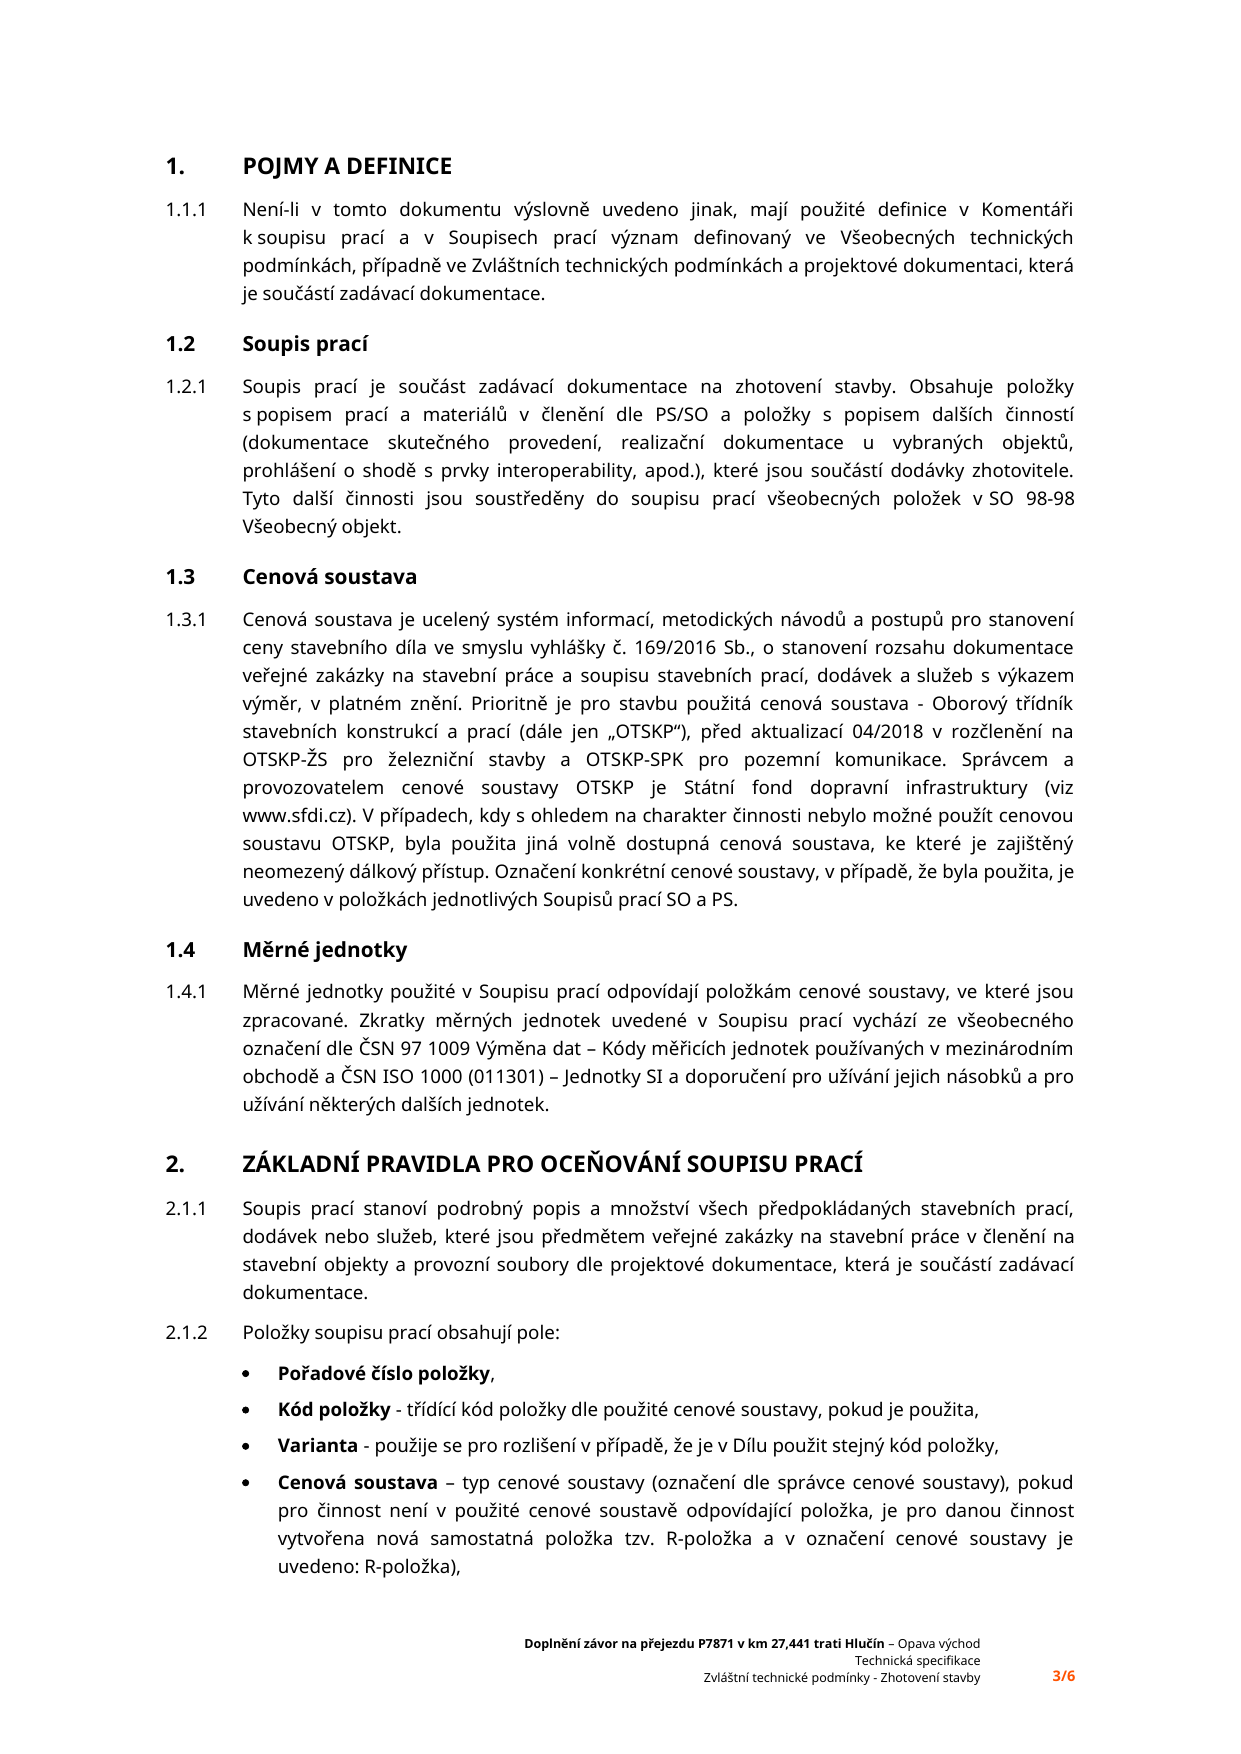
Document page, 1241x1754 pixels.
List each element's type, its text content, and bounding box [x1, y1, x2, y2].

text Varianta - použije se pro rozlišení v případě, že je v Dílu použit stejný kód položky, [242, 1433, 1075, 1458]
text Soupis prací stanoví podrobný popis a množství všech předpokládaných stavebních prací, dodávek nebo služeb, které jsou předmětem veřejné zakázky na stavební práce v členění na stavební objekty a provozní soubory dle projektové dokumentace, která je součástí zadávací dokumentace. [165, 1195, 1075, 1304]
text Pořadové číslo položky, [242, 1360, 1075, 1386]
text Cenová soustava [165, 562, 1075, 591]
text Není-li v tomto dokumentu výslovně uvedeno jinak, mají použité definice v Komentáři k soupisu prací a v Soupisech prací význam definovaný ve Všeobecných technických podmínkách, případně ve Zvláštních technických podmínkách a projektové dokumentaci, která je součástí zadávací dokumentace. [165, 197, 1075, 306]
text Soupis prací je součást zadávací dokumentace na zhotovení stavby. Obsahuje položky s popisem prací a materiálů v členění dle PS/SO a položky s popisem dalších činností (dokumentace skutečného provedení, realizační dokumentace u vybraných objektů, prohlášení o shodě s prvky interoperability, apod.), které jsou součástí dodávky zhotovitele. Tyto další činnosti jsou soustředěny do soupisu prací všeobecných položek v SO 98-98 Všeobecný objekt. [165, 373, 1075, 539]
text POJMY A DEFINICE [165, 150, 1075, 181]
text Soupis prací [165, 329, 1075, 358]
text Položky soupisu prací obsahují pole: [165, 1319, 1075, 1345]
text Kód položky - třídící kód položky dle použité cenové soustavy, pokud je použita, [242, 1396, 1075, 1422]
text Měrné jednotky [165, 935, 1075, 963]
text ZÁKLADNÍ PRAVIDLA PRO OCEŇOVÁNÍ SOUPISU PRACÍ [165, 1148, 1075, 1179]
text Cenová soustava – typ cenové soustavy (označení dle správce cenové soustavy), pokud pro činnost není v použité cenové soustavě odpovídající položka, je pro danou činnost vytvořena nová samostatná položka tzv. R-položka a v označení cenové soustavy je uvedeno: R-položka), [242, 1469, 1075, 1579]
text Měrné jednotky použité v Soupisu prací odpovídají položkám cenové soustavy, ve které jsou zpracované. Zkratky měrných jednotek uvedené v Soupisu prací vychází ze všeobecného označení dle ČSN 97 1009 Výměna dat – Kódy měřicích jednotek používaných v mezinárodním obchodě a ČSN ISO 1000 (011301) – Jednotky SI a doporučení pro užívání jejich násobků a pro užívání některých dalších jednotek. [165, 979, 1075, 1116]
text Cenová soustava je ucelený systém informací, metodických návodů a postupů pro stanovení ceny stavebního díla ve smyslu vyhlášky č. 169/2016 Sb., o stanovení rozsahu dokumentace veřejné zakázky na stavební práce a soupisu stavebních prací, dodávek a služeb s výkazem výměr, v platném znění. Prioritně je pro stavbu použitá cenová soustava - Oborový třídník stavebních konstrukcí a prací (dále jen „OTSKP“), před aktualizací 04/2018 v rozčlenění na OTSKP-ŽS pro železniční stavby a OTSKP-SPK pro pozemní komunikace. Správcem a provozovatelem cenové soustavy OTSKP je Státní fond dopravní infrastruktury (viz www.sfdi.cz). V případech, kdy s ohledem na charakter činnosti nebylo možné použít cenovou soustavu OTSKP, byla použita jiná volně dostupná cenová soustava, ke které je zajištěný neomezený dálkový přístup. Označení konkrétní cenové soustavy, v případě, že byla použita, je uvedeno v položkách jednotlivých Soupisů prací SO a PS. [165, 606, 1075, 912]
